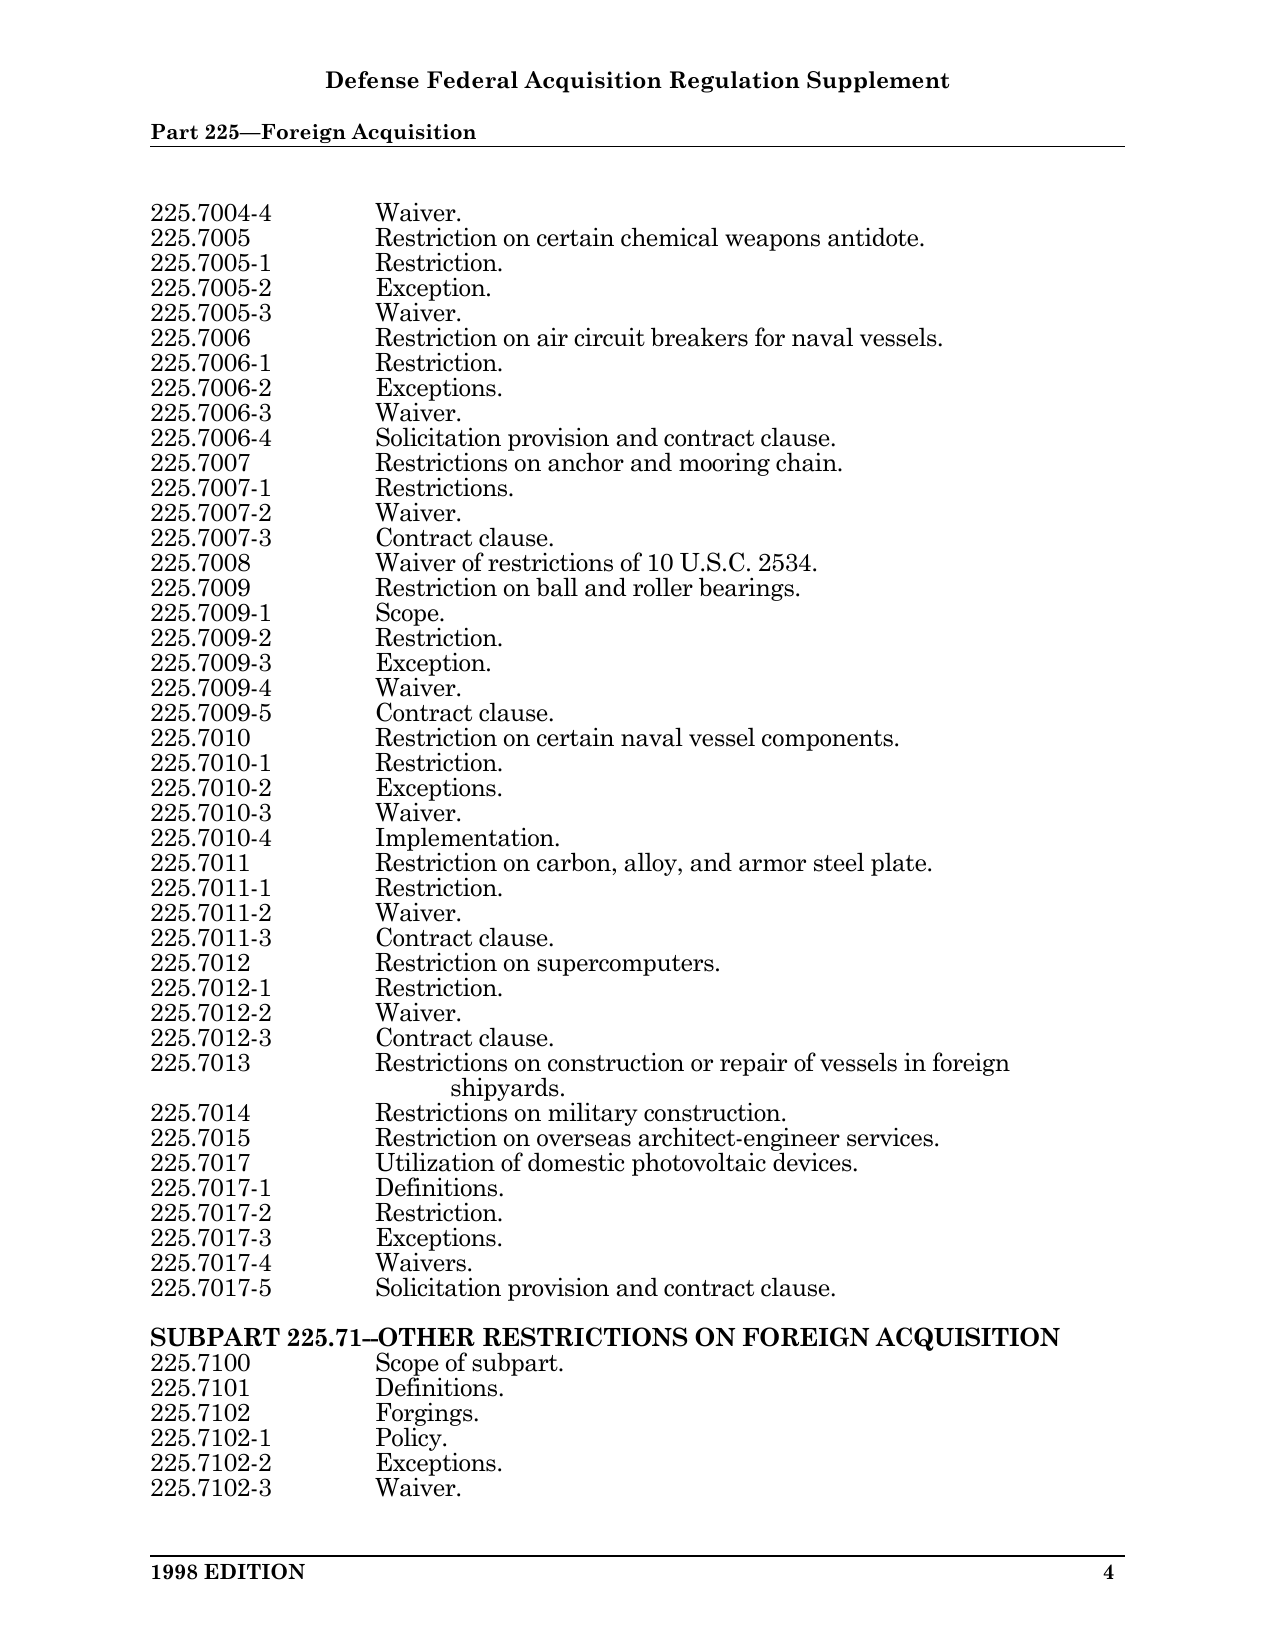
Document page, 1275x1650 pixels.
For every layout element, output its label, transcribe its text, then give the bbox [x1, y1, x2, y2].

text 225.7010-3 Waiver. [150, 802, 1125, 827]
text 225.7007 Restrictions on anchor and mooring chain. [150, 452, 1125, 477]
text 225.7011-3 Contract clause. [150, 927, 1125, 952]
text 225.7012-3 Contract clause. [150, 1027, 1125, 1052]
text 225.7005-3 Waiver. [150, 302, 1125, 327]
text 225.7009-1 Scope. [150, 602, 1125, 627]
text 225.7010 Restriction on certain naval vessel components. [150, 727, 1125, 752]
text 225.7011-1 Restriction. [150, 877, 1125, 902]
text 225.7012 Restriction on supercomputers. [150, 952, 1125, 977]
text 225.7009-3 Exception. [150, 652, 1125, 677]
text 225.7102 Forgings. [150, 1402, 1125, 1427]
text 225.7011 Restriction on carbon, alloy, and armor steel plate. [150, 852, 1125, 877]
text 225.7009-2 Restriction. [150, 627, 1125, 652]
text 225.7009-4 Waiver. [150, 677, 1125, 702]
text 225.7100 Scope of subpart. [150, 1352, 1125, 1377]
text 225.7017-2 Restriction. [150, 1202, 1125, 1227]
text 225.7011-2 Waiver. [150, 902, 1125, 927]
text 225.7010-4 Implementation. [150, 827, 1125, 852]
text 225.7008 Waiver of restrictions of 10 U.S.C. 2534. [150, 552, 1125, 577]
text 225.7017 Utilization of domestic photovoltaic devices. [150, 1152, 1125, 1177]
text 225.7102-3 Waiver. [150, 1477, 1125, 1502]
text 225.7007-2 Waiver. [150, 502, 1125, 527]
text 225.7102-1 Policy. [150, 1427, 1125, 1452]
text 225.7009 Restriction on ball and roller bearings. [150, 577, 1125, 602]
text 225.7007-1 Restrictions. [150, 477, 1125, 502]
text 225.7006-1 Restriction. [150, 352, 1125, 377]
text 225.7007-3 Contract clause. [150, 527, 1125, 552]
text 225.7017-5 Solicitation provision and contract clause. [150, 1277, 1125, 1302]
text 225.7005-1 Restriction. [150, 252, 1125, 277]
text 225.7006-2 Exceptions. [150, 377, 1125, 402]
text 225.7006 Restriction on air circuit breakers for naval vessels. [150, 327, 1125, 352]
text 225.7102-2 Exceptions. [150, 1452, 1125, 1477]
text 225.7014 Restrictions on military construction. [150, 1102, 1125, 1127]
text 225.7012-1 Restriction. [150, 977, 1125, 1002]
text 225.7006-4 Solicitation provision and contract clause. [150, 427, 1125, 452]
text 225.7005-2 Exception. [150, 277, 1125, 302]
text 225.7101 Definitions. [150, 1377, 1125, 1402]
text 225.7017-4 Waivers. [150, 1252, 1125, 1277]
text 225.7005 Restriction on certain chemical weapons antidote. [150, 227, 1125, 252]
text 225.7013 Restrictions on construction or repair of vessels in foreign shipyards. [150, 1052, 1125, 1102]
text SUBPART 225.71--OTHER RESTRICTIONS ON FOREIGN ACQUISITION [150, 1327, 1125, 1352]
text 225.7006-3 Waiver. [150, 402, 1125, 427]
text 225.7010-1 Restriction. [150, 752, 1125, 777]
text 225.7010-2 Exceptions. [150, 777, 1125, 802]
text 225.7004-4 Waiver. [150, 202, 1125, 227]
text 225.7009-5 Contract clause. [150, 702, 1125, 727]
text 225.7017-3 Exceptions. [150, 1227, 1125, 1252]
text 225.7012-2 Waiver. [150, 1002, 1125, 1027]
text 225.7017-1 Definitions. [150, 1177, 1125, 1202]
text 225.7015 Restriction on overseas architect-engineer services. [150, 1127, 1125, 1152]
